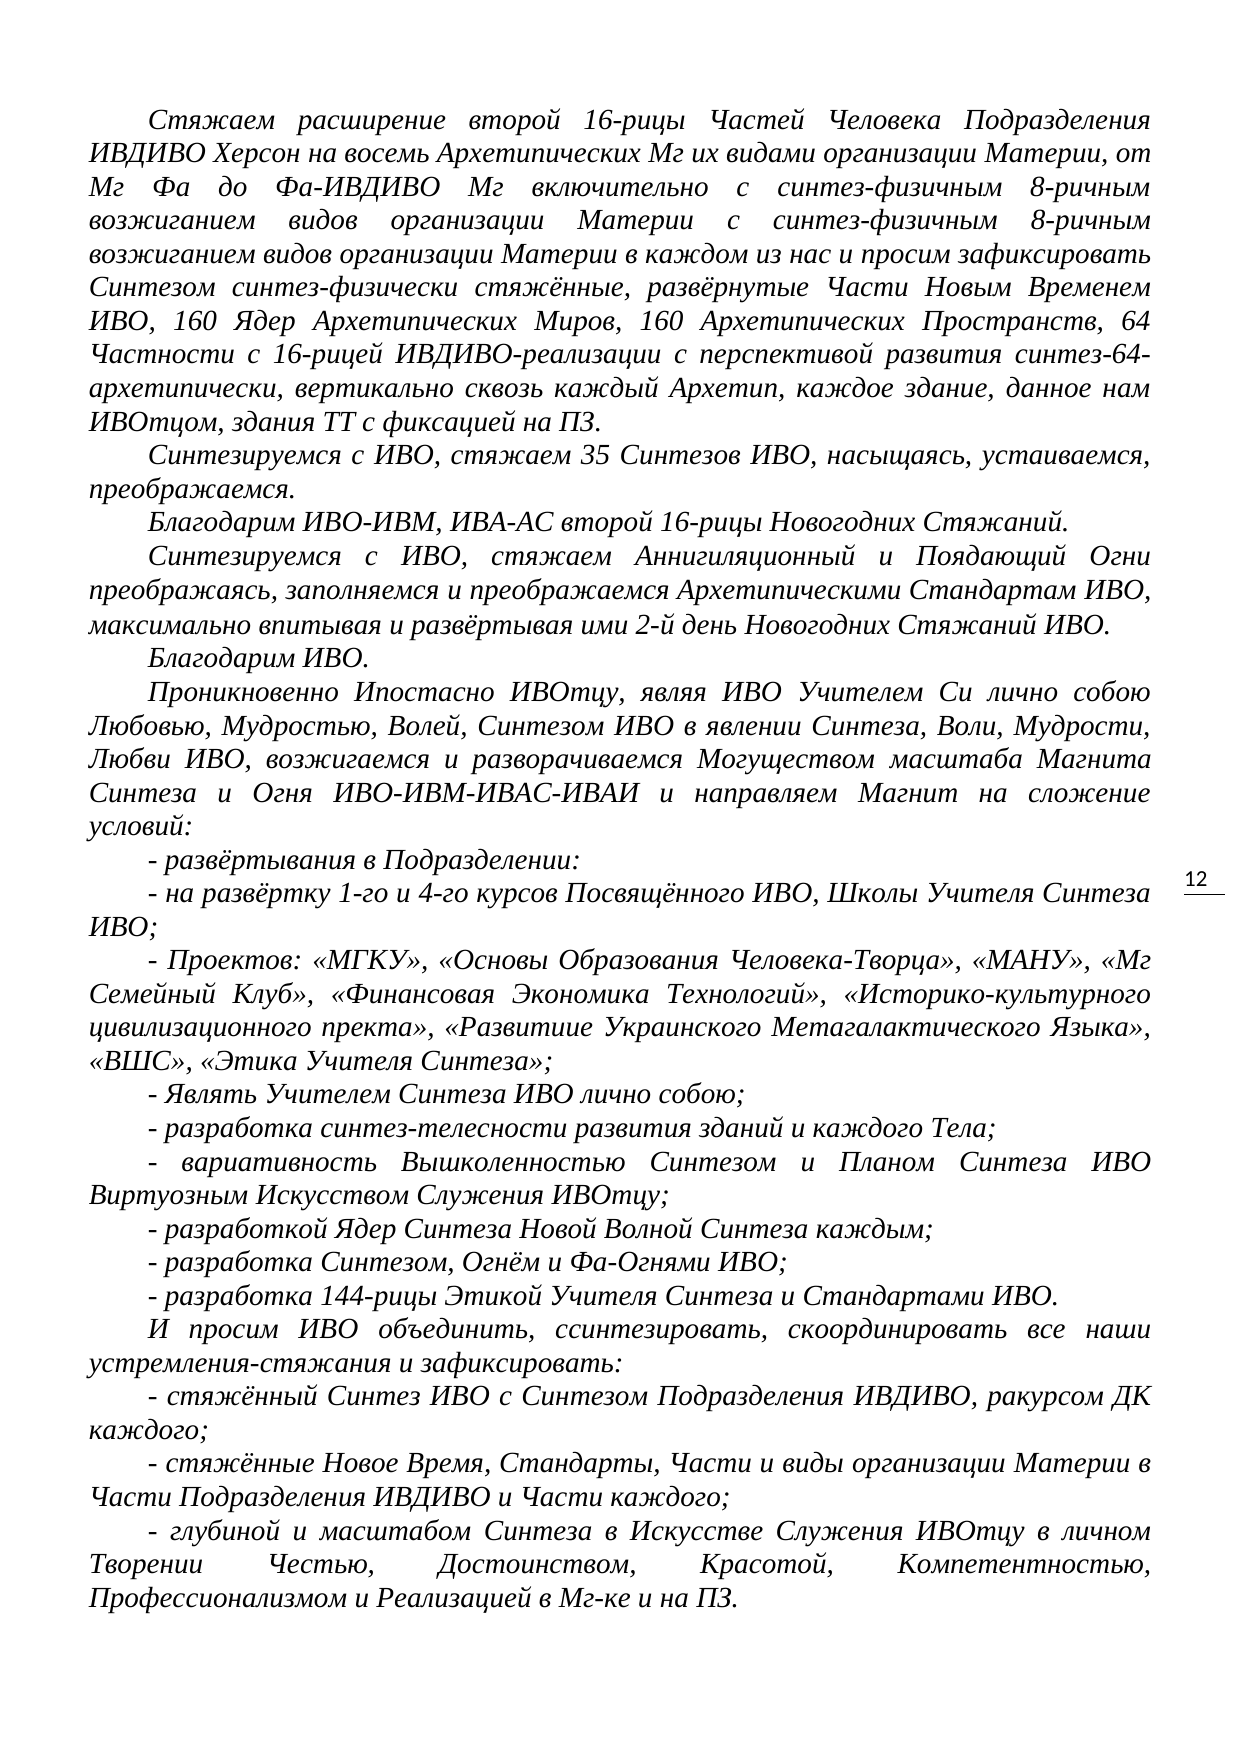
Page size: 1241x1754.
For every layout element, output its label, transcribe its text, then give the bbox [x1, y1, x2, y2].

text - Проектов: «МГКУ», «Основы Образования Человека-Творца», «МАНУ», «Мг Семейный Клуб», «Финансовая Экономика Технологий», «Историко-культурного цивилизационного пректа», «Развитиие Украинского Метагалактического Языка», «ВШС», «Этика Учителя Синтеза»; [88, 942, 1152, 1077]
text - на развёртку 1-го и 4-го курсов Посвящённого ИВО, Школы Учителя Синтеза ИВО; [88, 875, 1152, 942]
text - стяжённый Синтез ИВО с Синтезом Подразделения ИВДИВО, ракурсом ДК каждого; [88, 1378, 1152, 1446]
text Синтезируемся с ИВО, стяжаем Аннигиляционный и Поядающий Огни преображаясь, заполняемся и преображаемся Архетипическими Стандартам ИВО, максимально впитывая и развёртывая ими 2-й день Новогодних Стяжаний ИВО. [88, 538, 1152, 641]
text - Являть Учителем Синтеза ИВО лично собою; [88, 1077, 1152, 1110]
text И просим ИВО объединить, ссинтезировать, скоординировать все наши устремления-стяжания и зафиксировать: [88, 1311, 1152, 1378]
text - стяжённые Новое Время, Стандарты, Части и виды организации Материи в Части Подразделения ИВДИВО и Части каждого; [88, 1446, 1152, 1513]
text Благодарим ИВО. [88, 641, 1152, 674]
text - разработка Синтезом, Огнём и Фа-Огнями ИВО; [88, 1244, 1152, 1278]
text Стяжаем расширение второй 16-рицы Частей Человека Подразделения ИВДИВО Херсон на восемь Архетипических Мг их видами организации Материи, от Мг Фа до Фа-ИВДИВО Мг включительно с синтез-физичным 8-ричным возжиганием видов организации Материи с синтез-физичным 8-ричным возжиганием видов организации Материи в каждом из нас и просим зафиксировать Синтезом синтез-физически стяжённые, развёрнутые Части Новым Временем ИВО, 160 Ядер Архетипических Миров, 160 Архетипических Пространств, 64 Частности с 16-рицей ИВДИВО-реализации с перспективой развития синтез-64-архетипически, вертикально сквозь каждый Архетип, каждое здание, данное нам ИВОтцом, здания ТТ с фиксацией на ПЗ. [88, 102, 1152, 437]
text - развёртывания в Подразделении: [88, 842, 1152, 875]
text Синтезируемся с ИВО, стяжаем 35 Синтезов ИВО, насыщаясь, устаиваемся, преображаемся. [88, 437, 1152, 504]
text Благодарим ИВО-ИВМ, ИВА-АС второй 16-рицы Новогодних Стяжаний. [88, 504, 1152, 538]
text - разработкой Ядер Синтеза Новой Волной Синтеза каждым; [88, 1211, 1152, 1244]
text - вариативность Вышколенностью Синтезом и Планом Синтеза ИВО Виртуозным Искусством Служения ИВОтцу; [88, 1144, 1152, 1211]
text - разработка 144-рицы Этикой Учителя Синтеза и Стандартами ИВО. [88, 1278, 1152, 1311]
text Проникновенно Ипостасно ИВОтцу, являя ИВО Учителем Си лично собою Любовью, Мудростью, Волей, Синтезом ИВО в явлении Синтеза, Воли, Мудрости, Любви ИВО, возжигаемся и разворачиваемся Могуществом масштаба Магнита Синтеза и Огня ИВО-ИВМ-ИВАС-ИВАИ и направляем Магнит на сложение условий: [88, 674, 1152, 842]
text - глубиной и масштабом Синтеза в Искусстве Служения ИВОтцу в личном Творении Честью, Достоинством, Красотой, Компетентностью, Профессионализмом и Реализацией в Мг-ке и на ПЗ. [88, 1513, 1152, 1613]
text - разработка синтез-телесности развития зданий и каждого Тела; [88, 1110, 1152, 1144]
